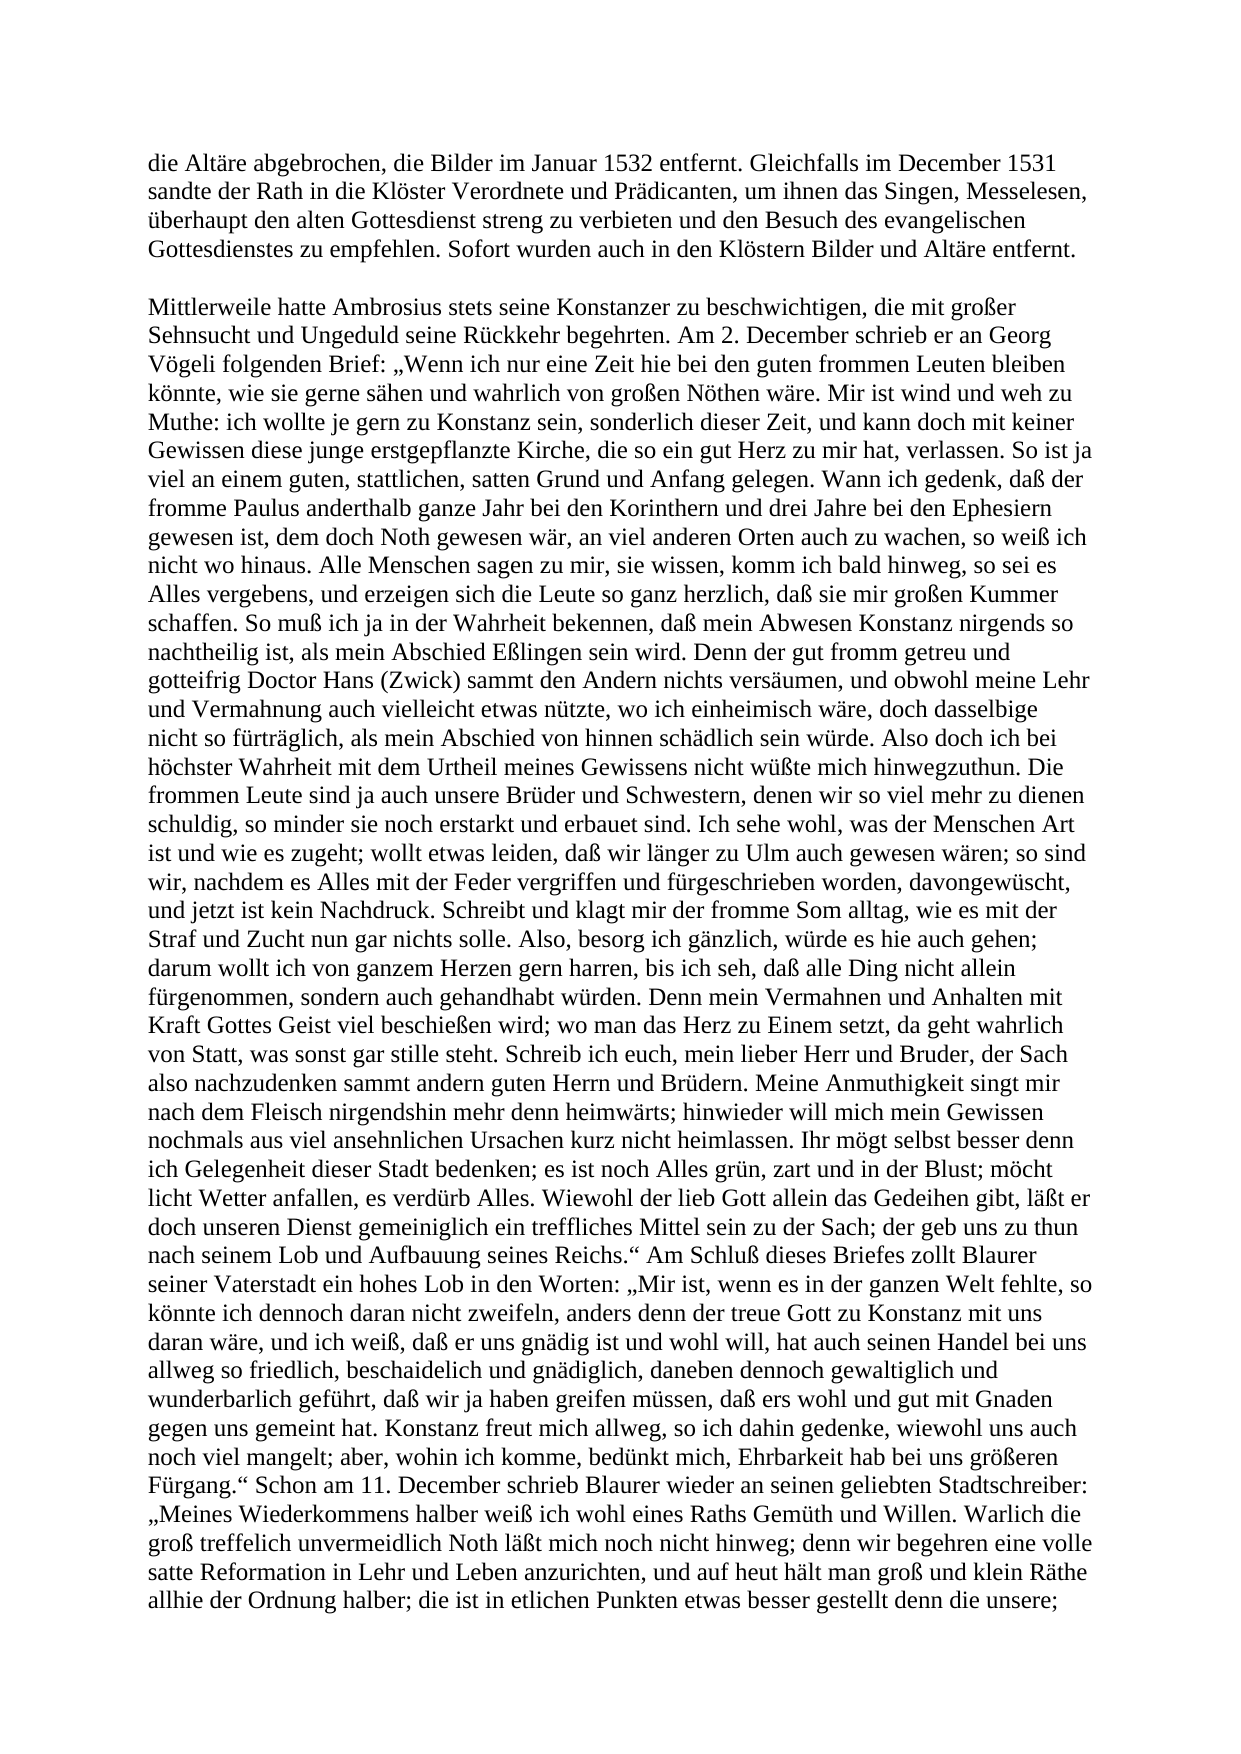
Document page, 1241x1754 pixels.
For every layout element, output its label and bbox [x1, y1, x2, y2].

text [148, 148, 1093, 263]
text [148, 292, 1093, 1614]
